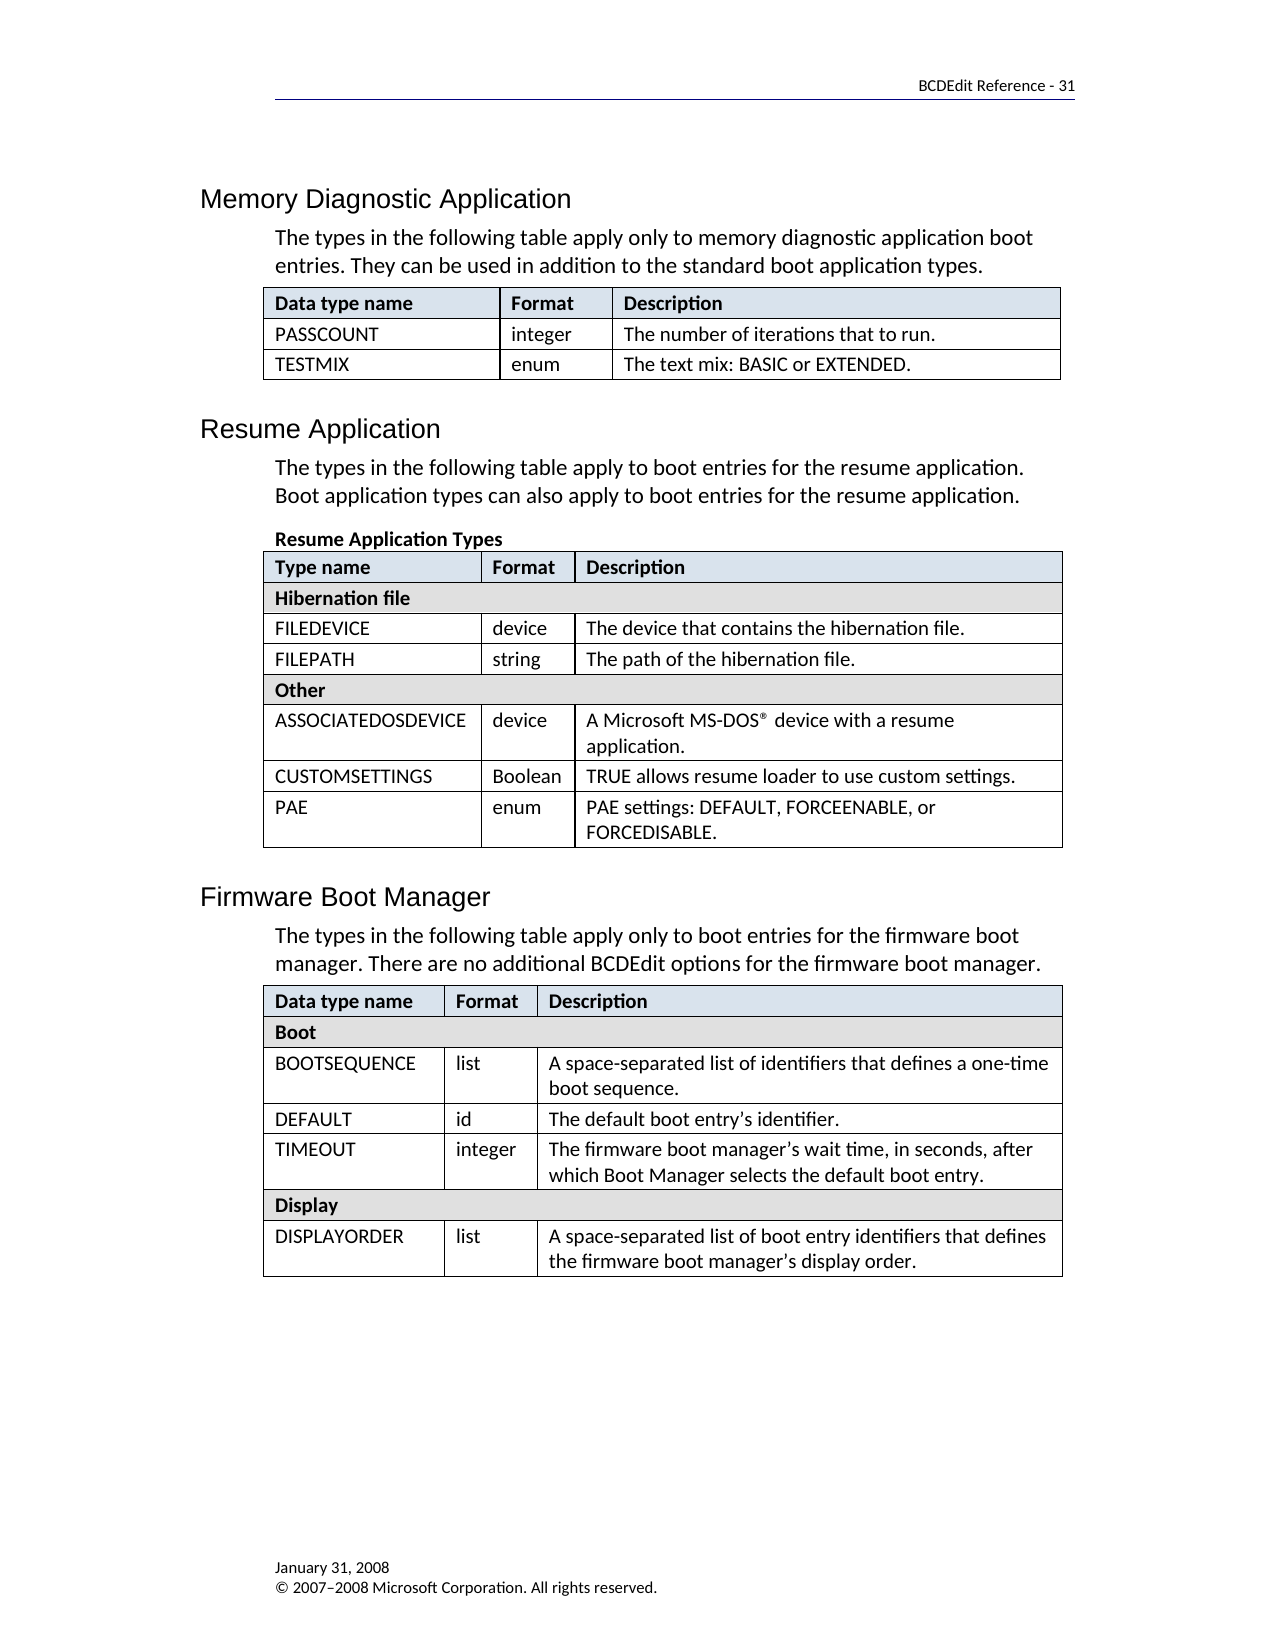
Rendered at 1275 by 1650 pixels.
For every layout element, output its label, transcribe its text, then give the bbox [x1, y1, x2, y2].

table_cell The default boot entry’s identifier. [538, 1104, 1062, 1133]
table_cell TIMEOUT [264, 1134, 444, 1189]
table_cell TESTMIX [264, 350, 499, 379]
table_cell FILEDEVICE [264, 614, 481, 643]
table_cell The number of iterations that to run. [613, 319, 1060, 348]
table_cell device [482, 705, 574, 760]
table_cell list [445, 1221, 537, 1276]
table_cell integer [501, 319, 612, 348]
table_header Description [538, 986, 1062, 1016]
table_cell list [445, 1048, 537, 1103]
table_cell Hibernation file [264, 583, 1062, 612]
table_header Format [445, 986, 537, 1016]
table_cell CUSTOMSETTINGS [264, 761, 481, 791]
table_header Data type name [264, 986, 444, 1016]
subtitle Resume Application [200, 413, 1075, 445]
table_cell DISPLAYORDER [264, 1221, 444, 1276]
table_cell The text mix: BASIC or EXTENDED. [613, 350, 1060, 379]
table_cell id [445, 1104, 537, 1133]
table_cell ASSOCIATEDOSDEVICE [264, 705, 481, 760]
text Resume Application Types [275, 526, 1075, 551]
table_cell BOOTSEQUENCE [264, 1048, 444, 1103]
subtitle Firmware Boot Manager [200, 881, 1075, 913]
table_cell The device that contains the hibernation file. [576, 614, 1062, 643]
table_cell A Microsoft MS-DOS® device with a resume application. [576, 705, 1062, 760]
table_cell DEFAULT [264, 1104, 444, 1133]
table_header Description [576, 552, 1062, 582]
table_cell Boolean [482, 761, 574, 791]
table_cell enum [482, 792, 574, 847]
table_header Format [501, 288, 612, 318]
subtitle Memory Diagnostic Application [200, 183, 1075, 214]
table_cell enum [501, 350, 612, 379]
table_header Format [482, 552, 574, 582]
table_cell TRUE allows resume loader to use custom settings. [576, 761, 1062, 791]
text The types in the following table apply only to memory diagnostic application boot entries. They can be used in addition to the standard boot application types. [275, 223, 1075, 279]
text The types in the following table apply to boot entries for the resume application. Boot application types can also apply to boot entries for the resume application. [275, 453, 1075, 509]
table_header Data type name [264, 288, 499, 318]
table_cell Display [264, 1190, 1062, 1220]
table_cell integer [445, 1134, 537, 1189]
table_header Description [613, 288, 1060, 318]
table_cell A space-separated list of boot entry identifiers that defines the firmware boot manager’s display order. [538, 1221, 1062, 1276]
table_cell A space-separated list of identifiers that defines a one-time boot sequence. [538, 1048, 1062, 1103]
table_cell string [482, 644, 574, 674]
table_header Type name [264, 552, 481, 582]
table_cell PASSCOUNT [264, 319, 499, 348]
table_cell PAE [264, 792, 481, 847]
table_cell Other [264, 675, 1062, 704]
table_cell FILEPATH [264, 644, 481, 674]
table_cell The firmware boot manager’s wait time, in seconds, after which Boot Manager selects the default boot entry. [538, 1134, 1062, 1189]
table_cell PAE settings: DEFAULT, FORCEENABLE, or FORCEDISABLE. [576, 792, 1062, 847]
table_cell device [482, 614, 574, 643]
text The types in the following table apply only to boot entries for the firmware boot manager. There are no additional BCDEdit options for the firmware boot manager. [275, 921, 1075, 977]
table_cell Boot [264, 1017, 1062, 1047]
table_cell The path of the hibernation file. [576, 644, 1062, 674]
